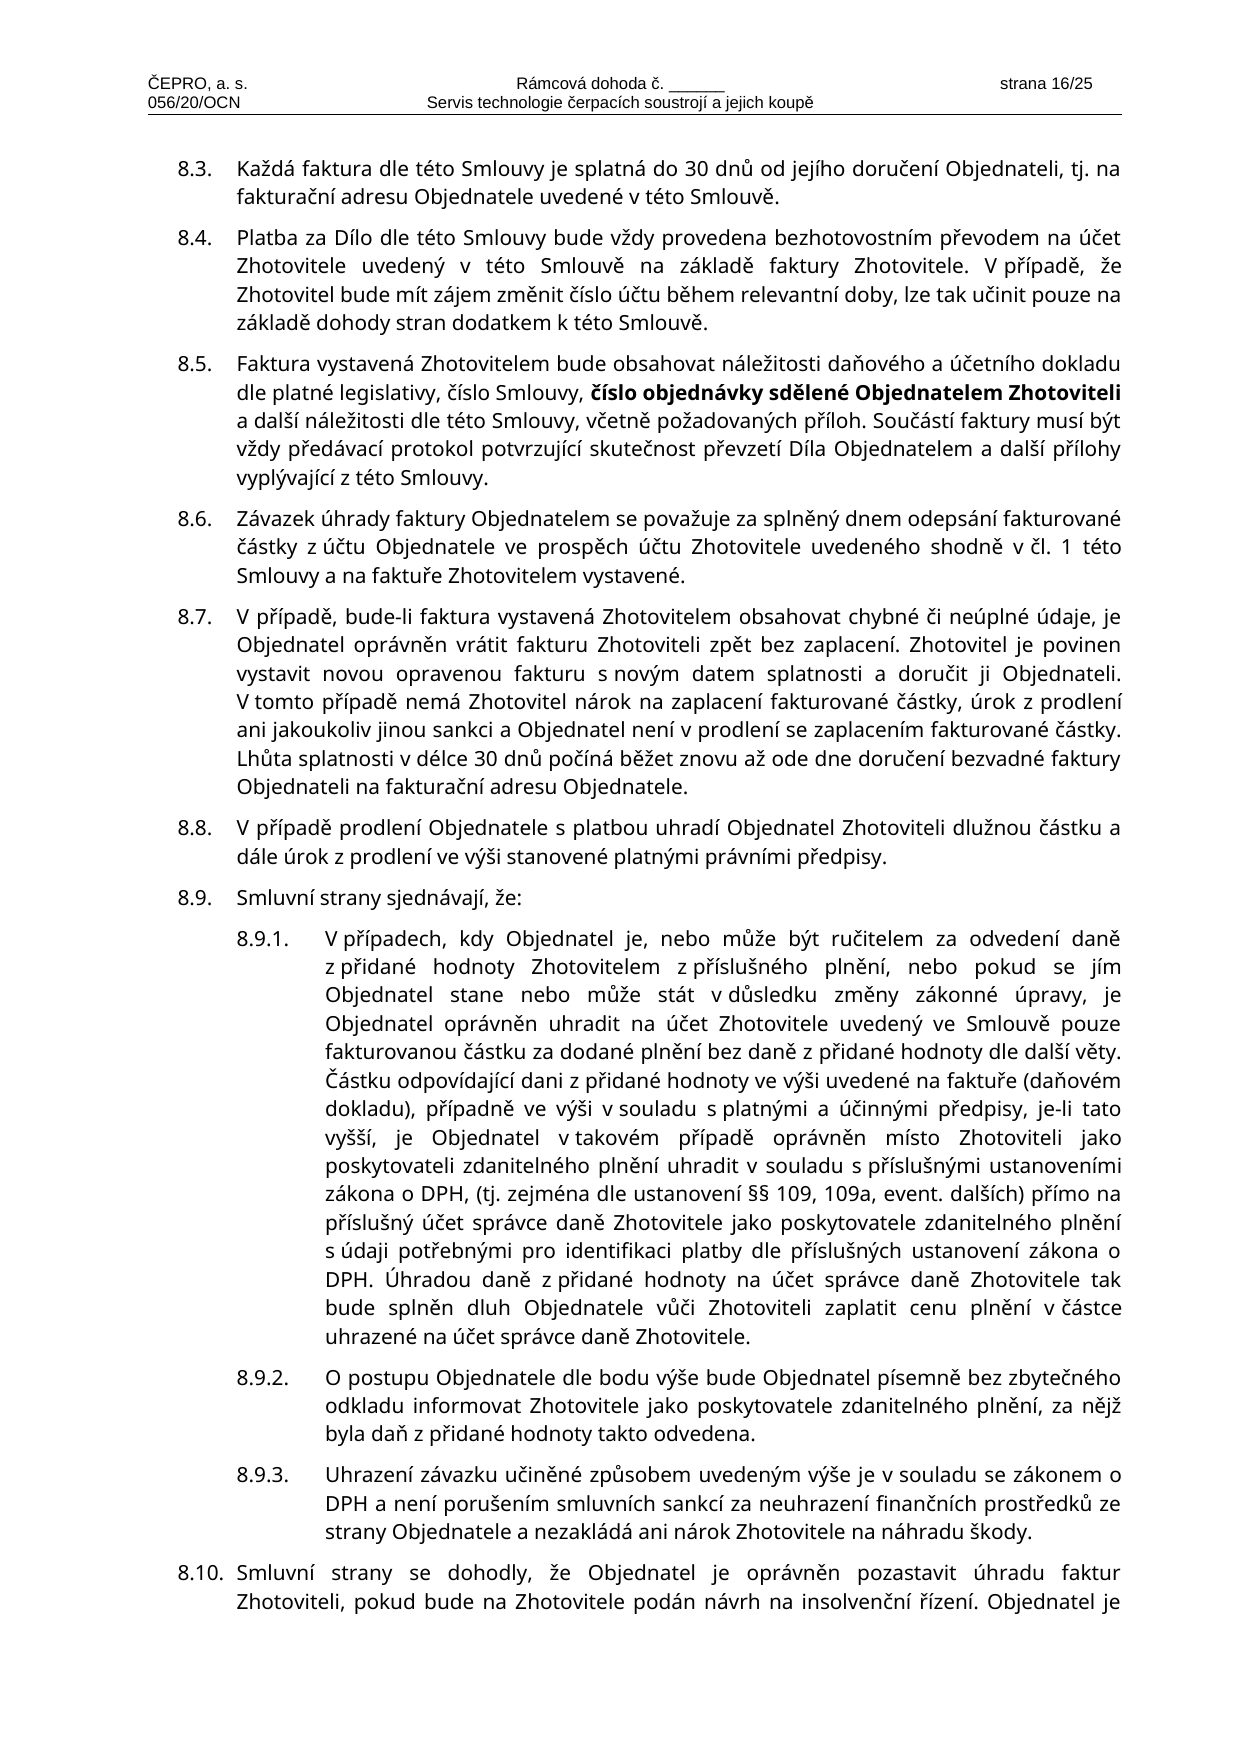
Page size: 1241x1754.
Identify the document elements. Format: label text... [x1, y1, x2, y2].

text Závazek úhrady faktury Objednatelem se považuje za splněný dnem odepsání fakturované částky z účtu Objednatele ve prospěch účtu Zhotovitele uvedeného shodně v čl. 1 této Smlouvy a na faktuře Zhotovitelem vystavené. [177, 504, 1122, 589]
text Uhrazení závazku učiněné způsobem uvedeným výše je v souladu se zákonem o DPH a není porušením smluvních sankcí za neuhrazení finančních prostředků ze strany Objednatele a nezakládá ani nárok Zhotovitele na náhradu škody. [236, 1461, 1122, 1546]
text Faktura vystavená Zhotovitelem bude obsahovat náležitosti daňového a účetního dokladu dle platné legislativy, číslo Smlouvy, číslo objednávky sdělené Objednatelem Zhotoviteli a další náležitosti dle této Smlouvy, včetně požadovaných příloh. Součástí faktury musí být vždy předávací protokol potvrzující skutečnost převzetí Díla Objednatelem a další přílohy vyplývající z této Smlouvy. [177, 349, 1122, 491]
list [177, 1558, 1122, 1615]
text V případě, bude-li faktura vystavená Zhotovitelem obsahovat chybné či neúplné údaje, je Objednatel oprávněn vrátit fakturu Zhotoviteli zpět bez zaplacení. Zhotovitel je povinen vystavit novou opravenou fakturu s novým datem splatnosti a doručit ji Objednateli. V tomto případě nemá Zhotovitel nárok na zaplacení fakturované částky, úrok z prodlení ani jakoukoliv jinou sankci a Objednatel není v prodlení se zaplacením fakturované částky. Lhůta splatnosti v délce 30 dnů počíná běžet znovu až ode dne doručení bezvadné faktury Objednateli na fakturační adresu Objednatele. [177, 602, 1122, 801]
list Každá faktura dle této Smlouvy je splatná do 30 dnů od jejího doručení Objednateli, tj. na fakturační adresu Objednatele uvedené v této Smlouvě. [177, 154, 1122, 211]
text V případech, kdy Objednatel je, nebo může být ručitelem za odvedení daně z přidané hodnoty Zhotovitelem z příslušného plnění, nebo pokud se jím Objednatel stane nebo může stát v důsledku změny zákonné úpravy, je Objednatel oprávněn uhradit na účet Zhotovitele uvedený ve Smlouvě pouze fakturovanou částku za dodané plnění bez daně z přidané hodnoty dle další věty. Částku odpovídající dani z přidané hodnoty ve výši uvedené na faktuře (daňovém dokladu), případně ve výši v souladu s platnými a účinnými předpisy, je-li tato vyšší, je Objednatel v takovém případě oprávněn místo Zhotoviteli jako poskytovateli zdanitelného plnění uhradit v souladu s příslušnými ustanoveními zákona o DPH, (tj. zejména dle ustanovení §§ 109, 109a, event. dalších) přímo na příslušný účet správce daně Zhotovitele jako poskytovatele zdanitelného plnění s údaji potřebnými pro identifikaci platby dle příslušných ustanovení zákona o DPH. Úhradou daně z přidané hodnoty na účet správce daně Zhotovitele tak bude splněn dluh Objednatele vůči Zhotoviteli zaplatit cenu plnění v částce uhrazené na účet správce daně Zhotovitele. [236, 924, 1122, 1350]
text Platba za Dílo dle této Smlouvy bude vždy provedena bezhotovostním převodem na účet Zhotovitele uvedený v této Smlouvě na základě faktury Zhotovitele. V případě, že Zhotovitel bude mít zájem změnit číslo účtu během relevantní doby, lze tak učinit pouze na základě dohody stran dodatkem k této Smlouvě. [177, 223, 1122, 337]
text V případě prodlení Objednatele s platbou uhradí Objednatel Zhotoviteli dlužnou částku a dále úrok z prodlení ve výši stanovené platnými právními předpisy. [177, 813, 1122, 870]
text Smluvní strany sjednávají, že: [177, 883, 1122, 911]
text O postupu Objednatele dle bodu výše bude Objednatel písemně bez zbytečného odkladu informovat Zhotovitele jako poskytovatele zdanitelného plnění, za nějž byla daň z přidané hodnoty takto odvedena. [236, 1363, 1122, 1448]
